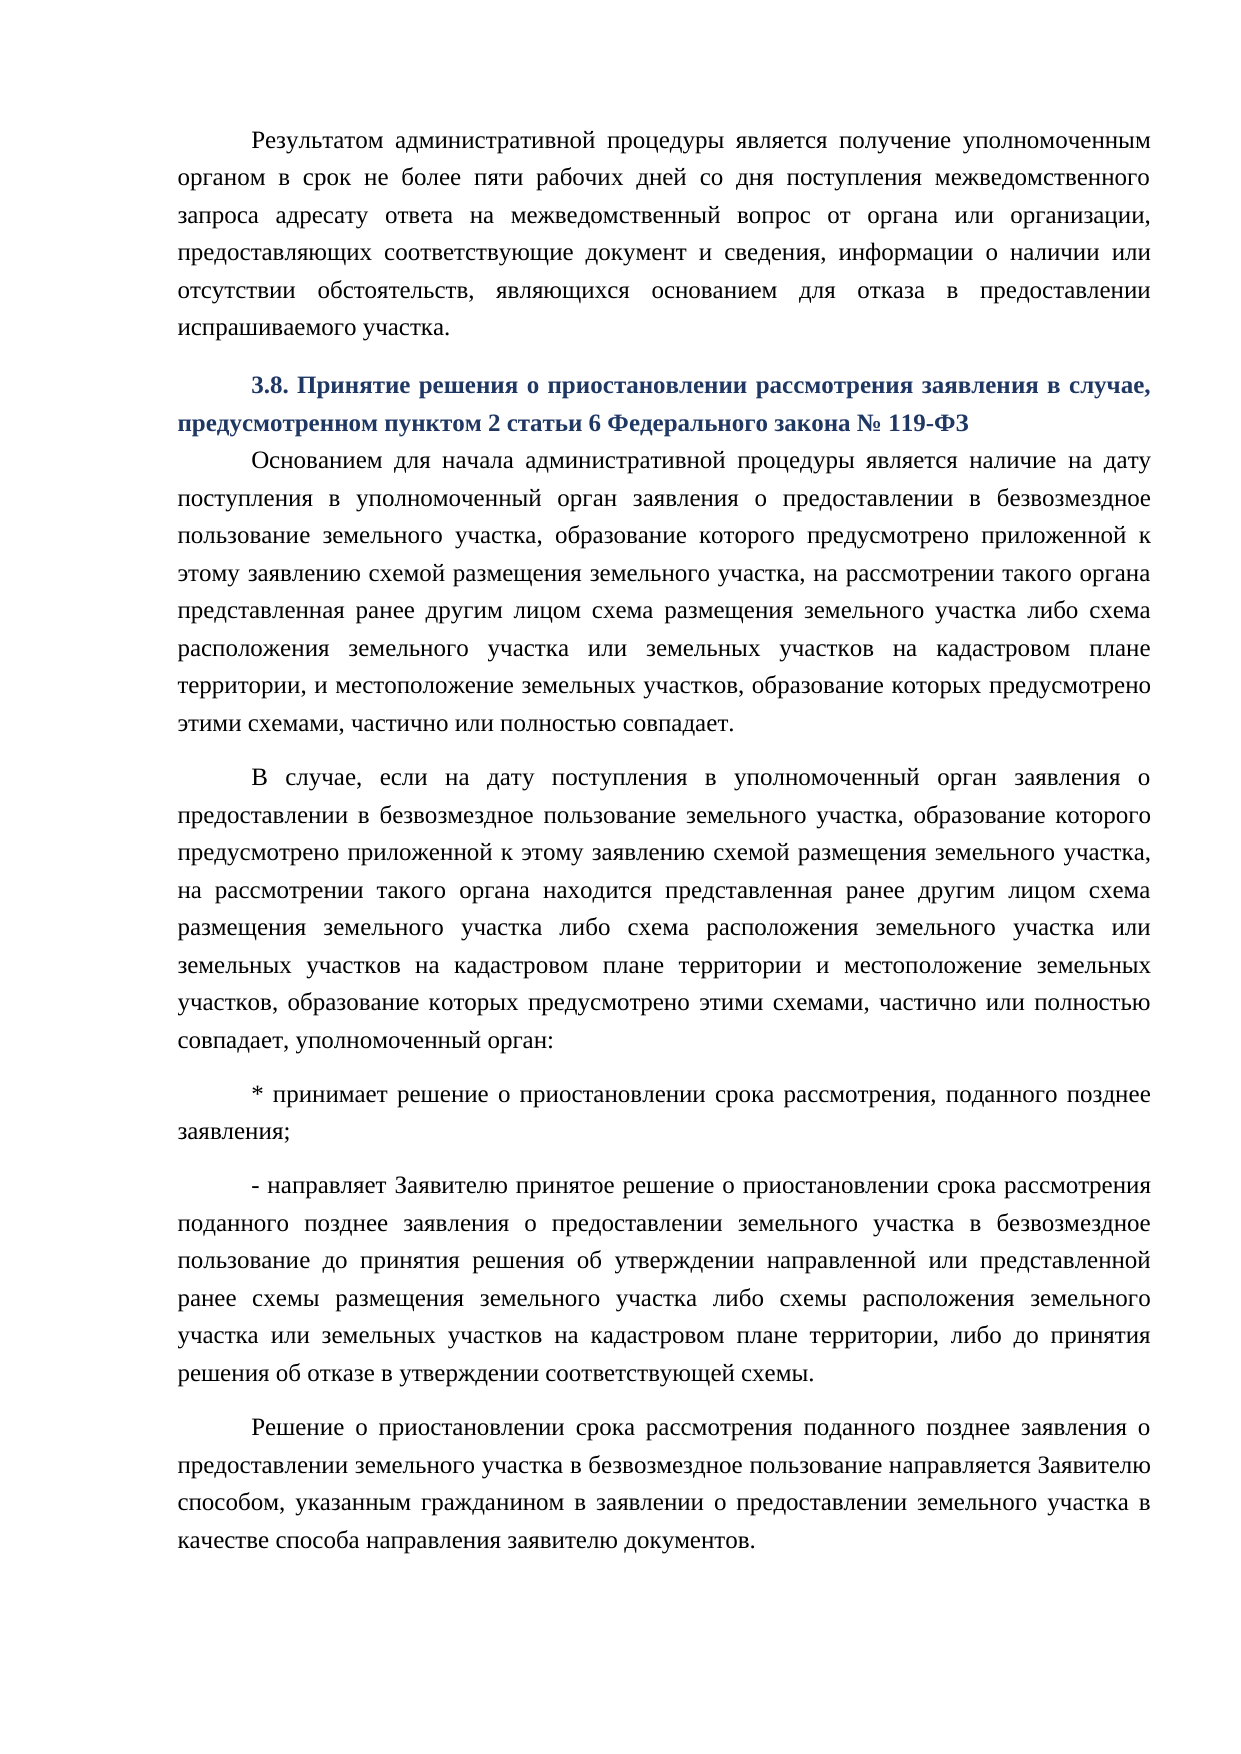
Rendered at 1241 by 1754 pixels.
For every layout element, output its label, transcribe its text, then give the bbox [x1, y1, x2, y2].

text Основанием для начала административной процедуры является наличие на дату поступления в уполномоченный орган заявления о предоставлении в безвозмездное пользование земельного участка, образование которого предусмотрено приложенной к этому заявлению схемой размещения земельного участка, на рассмотрении такого органа представленная ранее другим лицом схема размещения земельного участка либо схема расположения земельного участка или земельных участков на кадастровом плане территории, и местоположение земельных участков, образование которых предусмотрено этими схемами, частично или полностью совпадает. [177, 439, 1152, 739]
subtitle 3.8. Принятие решения о приостановлении рассмотрения заявления в случае, предусмотренном пунктом 2 статьи 6 Федерального закона № 119-ФЗ [177, 364, 1152, 439]
text Решение о приостановлении срока рассмотрения поданного позднее заявления о предоставлении земельного участка в безвозмездное пользование направляется Заявителю способом, указанным гражданином в заявлении о предоставлении земельного участка в качестве способа направления заявителю документов. [177, 1406, 1152, 1556]
text В случае, если на дату поступления в уполномоченный орган заявления о предоставлении в безвозмездное пользование земельного участка, образование которого предусмотрено приложенной к этому заявлению схемой размещения земельного участка, на рассмотрении такого органа находится представленная ранее другим лицом схема размещения земельного участка либо схема расположения земельного участка или земельных участков на кадастровом плане территории и местоположение земельных участков, образование которых предусмотрено этими схемами, частично или полностью совпадает, уполномоченный орган: [177, 756, 1152, 1056]
text Результатом административной процедуры является получение уполномоченным органом в срок не более пяти рабочих дней со дня поступления межведомственного запроса адресату ответа на межведомственный вопрос от органа или организации, предоставляющих соответствующие документ и сведения, информации о наличии или отсутствии обстоятельств, являющихся основанием для отказа в предоставлении испрашиваемого участка. [177, 118, 1152, 343]
text * принимает решение о приостановлении срока рассмотрения, поданного позднее заявления; [177, 1072, 1152, 1147]
text - направляет Заявителю принятое решение о приостановлении срока рассмотрения поданного позднее заявления о предоставлении земельного участка в безвозмездное пользование до принятия решения об утверждении направленной или представленной ранее схемы размещения земельного участка либо схемы расположения земельного участка или земельных участков на кадастровом плане территории, либо до принятия решения об отказе в утверждении соответствующей схемы. [177, 1164, 1152, 1389]
